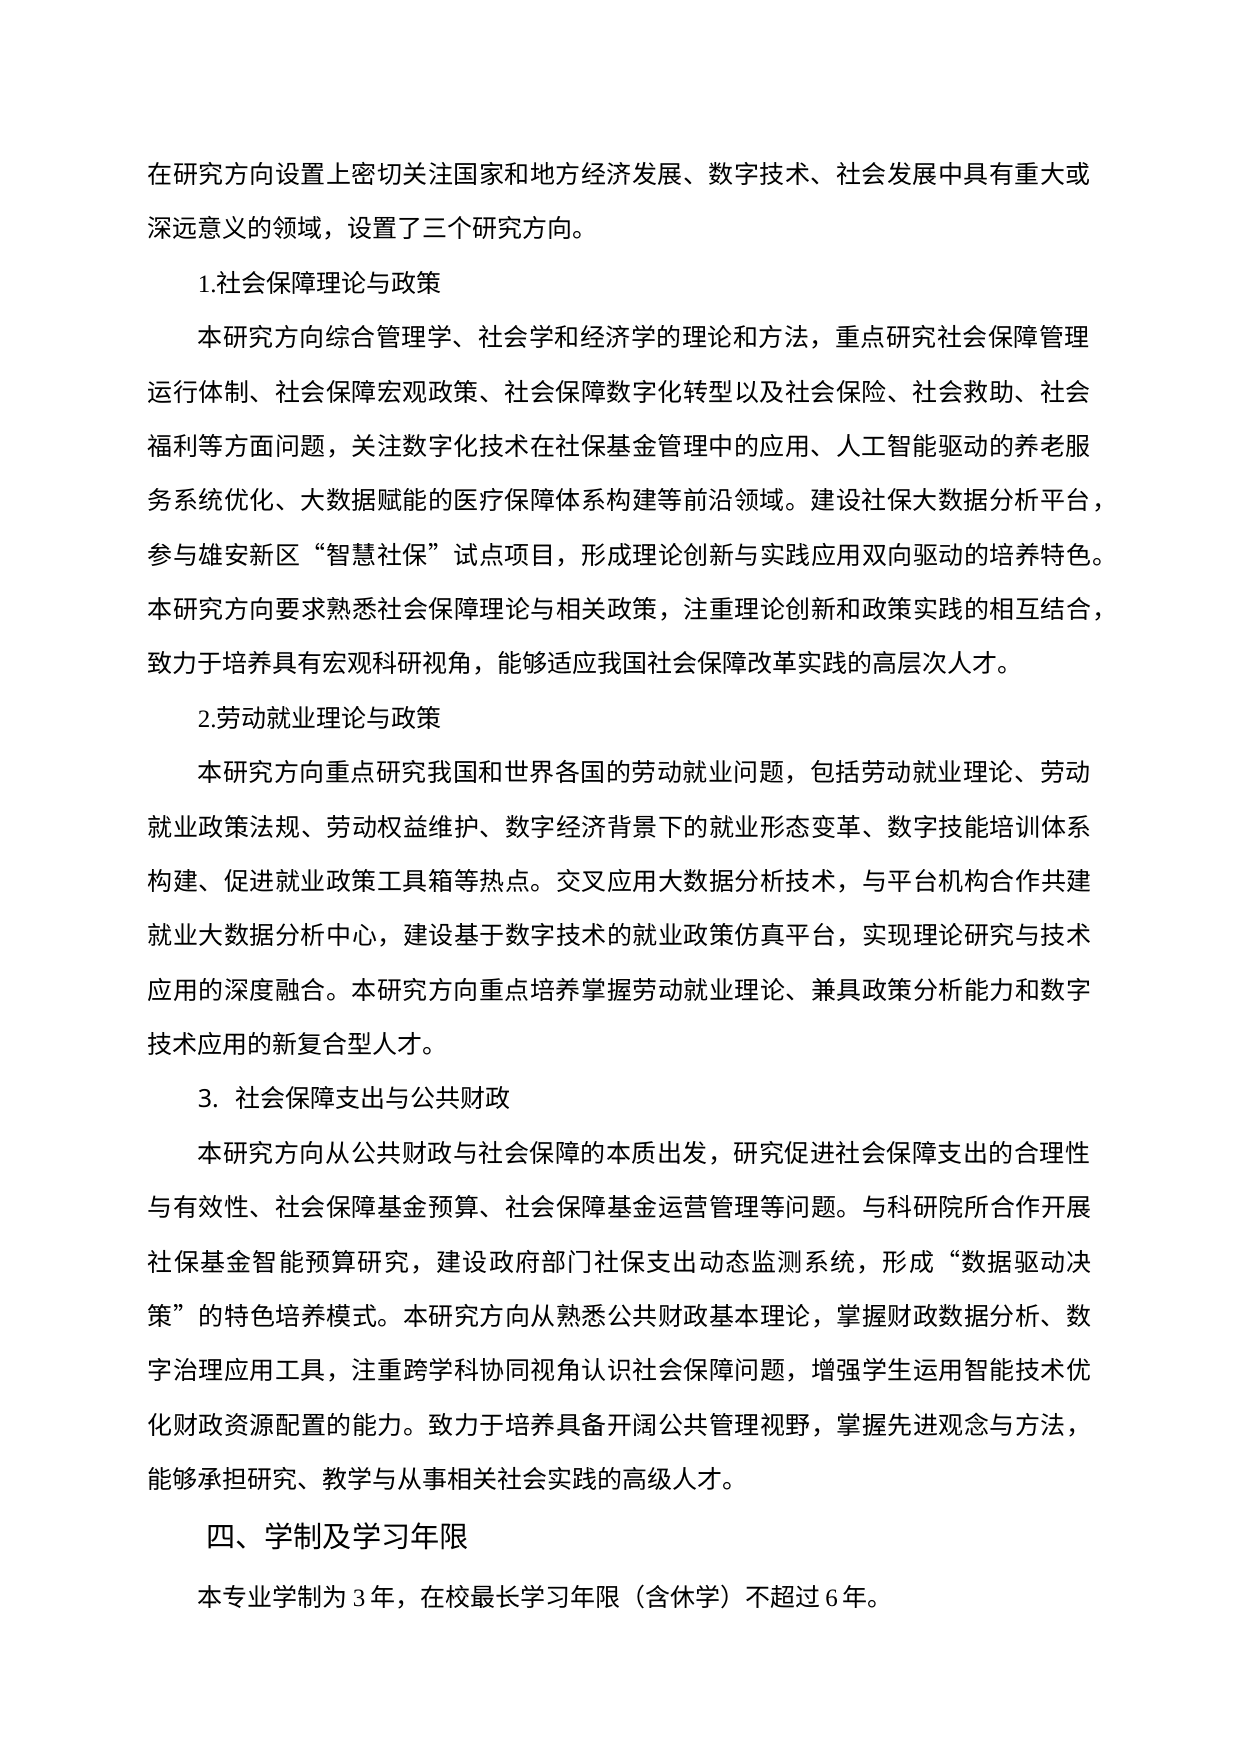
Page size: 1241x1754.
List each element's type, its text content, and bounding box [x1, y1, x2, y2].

text 本研究方向从公共财政与社会保障的本质出发，研究促进社会保障支出的合理性与有效性、社会保障基金预算、社会保障基金运营管理等问题。与科研院所合作开展社保基金智能预算研究，建设政府部门社保支出动态监测系统，形成“数据驱动决策”的特色培养模式。本研究方向从熟悉公共财政基本理论，掌握财政数据分析、数字治理应用工具，注重跨学科协同视角认识社会保障问题，增强学生运用智能技术优化财政资源配置的能力。致力于培养具备开阔公共管理视野，掌握先进观念与方法，能够承担研究、教学与从事相关社会实践的高级人才。 [148, 1133, 1092, 1496]
text 本研究方向综合管理学、社会学和经济学的理论和方法，重点研究社会保障管理运行体制、社会保障宏观政策、社会保障数字化转型以及社会保险、社会救助、社会福利等方面问题，关注数字化技术在社保基金管理中的应用、人工智能驱动的养老服务系统优化、大数据赋能的医疗保障体系构建等前沿领域。建设社保大数据分析平台，参与雄安新区“智慧社保”试点项目，形成理论创新与实践应用双向驱动的培养特色。本研究方向要求熟悉社会保障理论与相关政策，注重理论创新和政策实践的相互结合，致力于培养具有宏观科研视角，能够适应我国社会保障改革实践的高层次人才。 [148, 318, 1092, 680]
list 社会保障支出与公共财政 [148, 1079, 1092, 1115]
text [148, 154, 1092, 245]
text 本专业学制为3年，在校最长学习年限（含休学）不超过6年。 [148, 1577, 1092, 1614]
text 2.劳动就业理论与政策 [148, 698, 1092, 734]
text 四、学制及学习年限 [148, 1514, 1092, 1556]
text 1.社会保障理论与政策 [148, 263, 1092, 299]
text 本研究方向重点研究我国和世界各国的劳动就业问题，包括劳动就业理论、劳动就业政策法规、劳动权益维护、数字经济背景下的就业形态变革、数字技能培训体系构建、促进就业政策工具箱等热点。交叉应用大数据分析技术，与平台机构合作共建就业大数据分析中心，建设基于数字技术的就业政策仿真平台，实现理论研究与技术应用的深度融合。本研究方向重点培养掌握劳动就业理论、兼具政策分析能力和数字技术应用的新复合型人才。 [148, 753, 1092, 1061]
